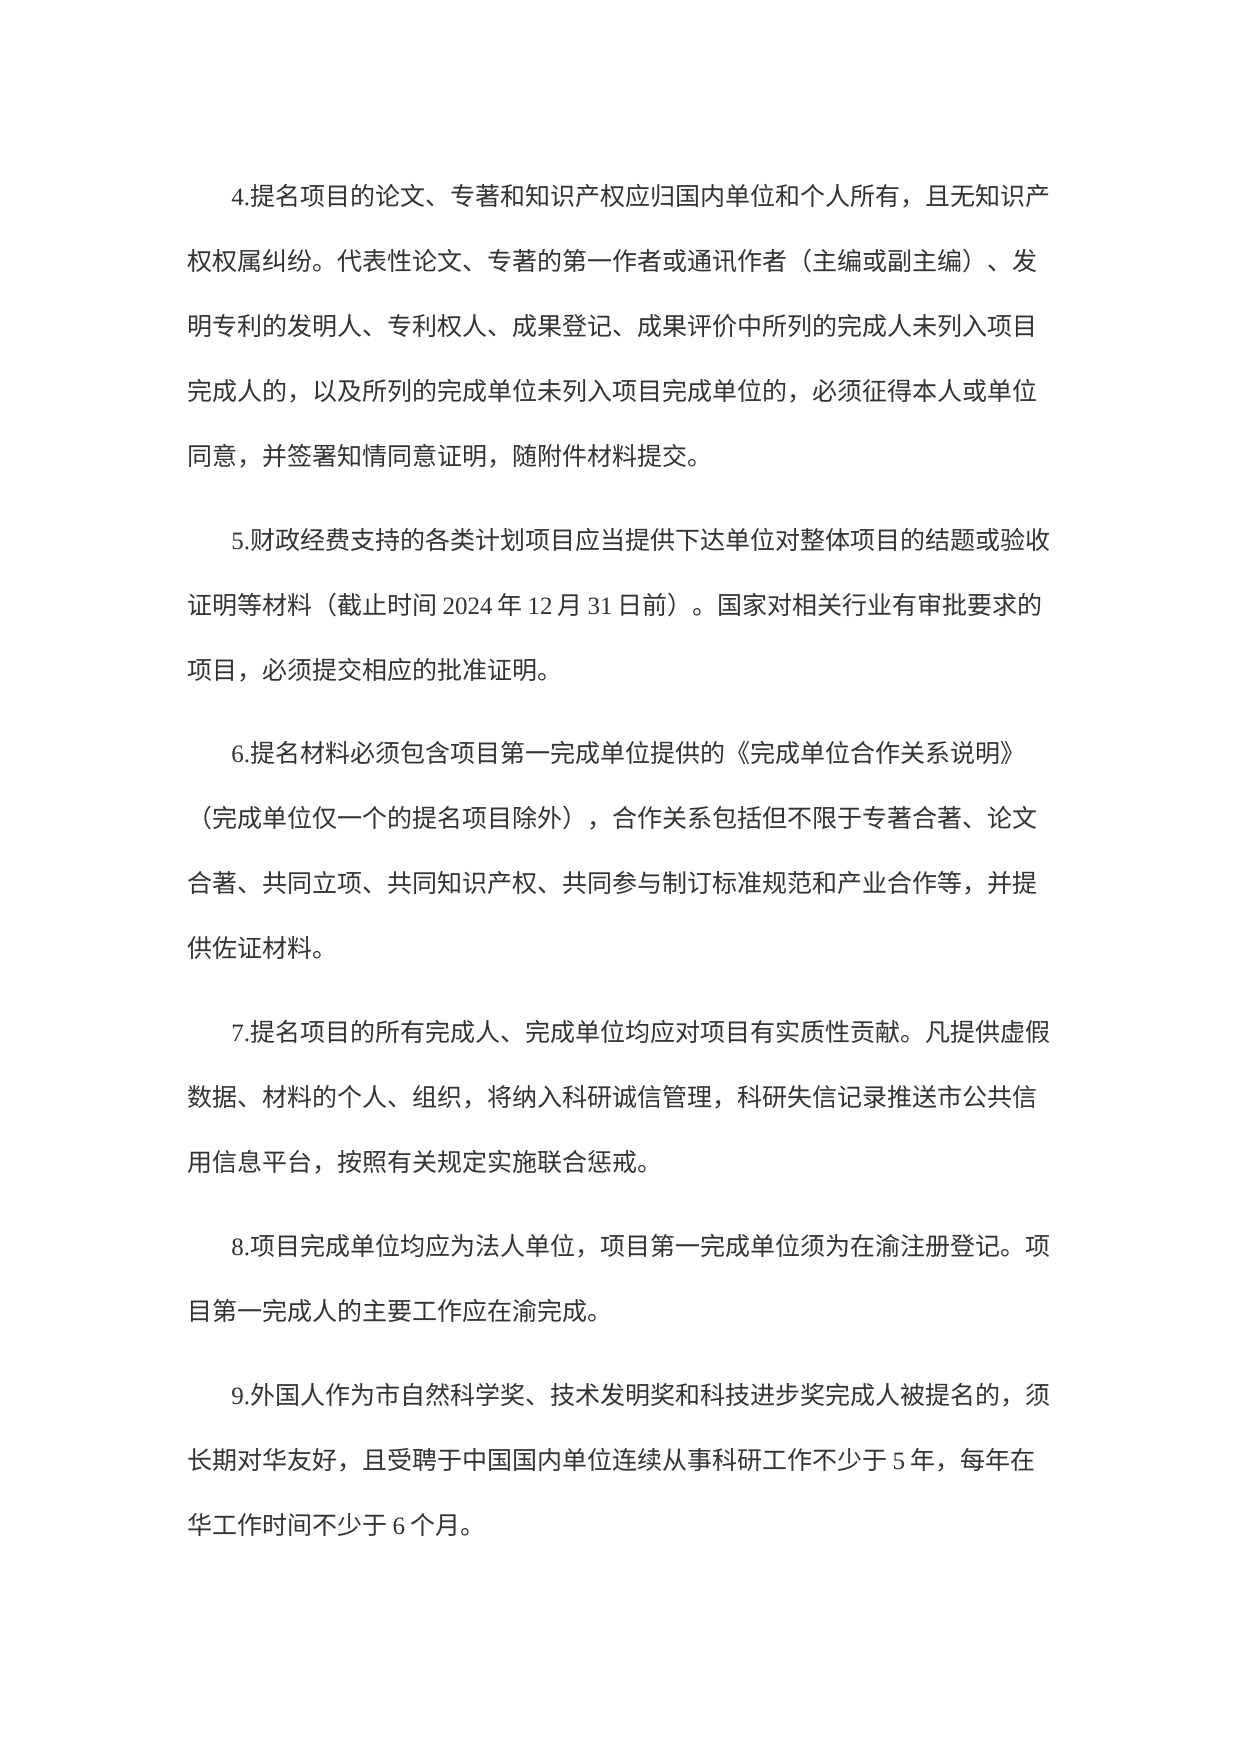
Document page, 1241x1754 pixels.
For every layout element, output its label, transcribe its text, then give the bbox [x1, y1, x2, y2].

text 7.提名项目的所有完成人、完成单位均应对项目有实质性贡献。凡提供虚假数据、材料的个人、组织，将纳入科研诚信管理，科研失信记录推送市公共信用信息平台，按照有关规定实施联合惩戒。 [187, 998, 1053, 1193]
text 5.财政经费支持的各类计划项目应当提供下达单位对整体项目的结题或验收证明等材料（截止时间2024年12月31日前）。国家对相关行业有审批要求的项目，必须提交相应的批准证明。 [187, 506, 1053, 701]
text 8.项目完成单位均应为法人单位，项目第一完成单位须为在渝注册登记。项目第一完成人的主要工作应在渝完成。 [187, 1212, 1053, 1342]
text 6.提名材料必须包含项目第一完成单位提供的《完成单位合作关系说明》（完成单位仅一个的提名项目除外），合作关系包括但不限于专著合著、论文合著、共同立项、共同知识产权、共同参与制订标准规范和产业合作等，并提供佐证材料。 [187, 719, 1053, 979]
text 4.提名项目的论文、专著和知识产权应归国内单位和个人所有，且无知识产权权属纠纷。代表性论文、专著的第一作者或通讯作者（主编或副主编）、发明专利的发明人、专利权人、成果登记、成果评价中所列的完成人未列入项目完成人的，以及所列的完成单位未列入项目完成单位的，必须征得本人或单位同意，并签署知情同意证明，随附件材料提交。 [187, 162, 1053, 487]
text 9.外国人作为市自然科学奖、技术发明奖和科技进步奖完成人被提名的，须长期对华友好，且受聘于中国国内单位连续从事科研工作不少于5年，每年在华工作时间不少于6个月。 [187, 1361, 1053, 1556]
